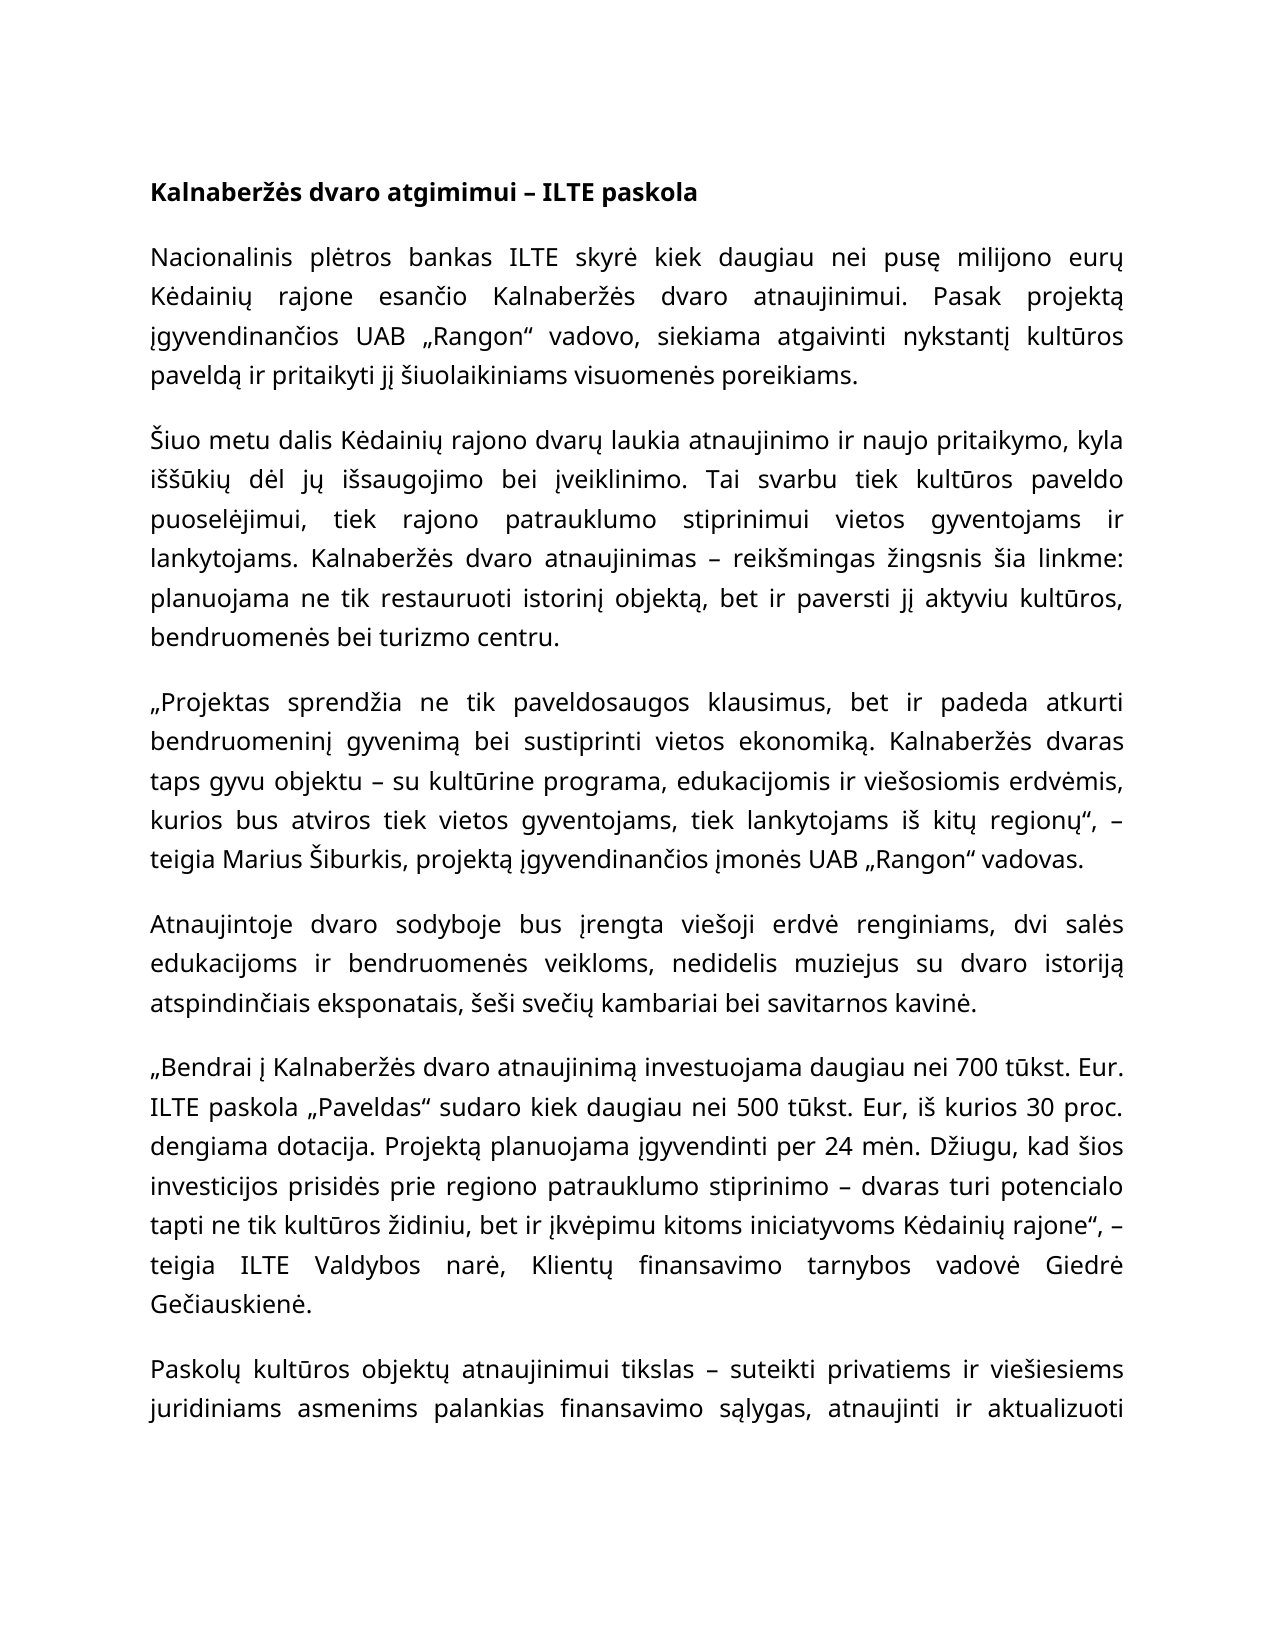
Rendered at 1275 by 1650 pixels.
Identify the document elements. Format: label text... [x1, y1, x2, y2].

text Kalnaberžės dvaro atgimimui – ILTE paskola [150, 175, 1125, 209]
text Atnaujintoje dvaro sodyboje bus įrengta viešoji erdvė renginiams, dvi salės edukacijoms ir bendruomenės veikloms, nedidelis muziejus su dvaro istoriją atspindinčiais eksponatais, šeši svečių kambariai bei savitarnos kavinė. [150, 907, 1125, 1020]
text „Bendrai į Kalnaberžės dvaro atnaujinimą investuojama daugiau nei 700 tūkst. Eur. ILTE paskola „Paveldas“ sudaro kiek daugiau nei 500 tūkst. Eur, iš kurios 30 proc. dengiama dotacija. Projektą planuojama įgyvendinti per 24 mėn. Džiugu, kad šios investicijos prisidės prie regiono patrauklumo stiprinimo – dvaras turi potencialo tapti ne tik kultūros židiniu, bet ir įkvėpimu kitoms iniciatyvoms Kėdainių rajone“, – teigia ILTE Valdybos narė, Klientų finansavimo tarnybos vadovė Giedrė Gečiauskienė. [150, 1050, 1125, 1321]
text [150, 1351, 1125, 1425]
text Šiuo metu dalis Kėdainių rajono dvarų laukia atnaujinimo ir naujo pritaikymo, kyla iššūkių dėl jų išsaugojimo bei įveiklinimo. Tai svarbu tiek kultūros paveldo puoselėjimui, tiek rajono patrauklumo stiprinimui vietos gyventojams ir lankytojams. Kalnaberžės dvaro atnaujinimas – reikšmingas žingsnis šia linkme: planuojama ne tik restauruoti istorinį objektą, bet ir paversti jį aktyviu kultūros, bendruomenės bei turizmo centru. [150, 422, 1125, 654]
text „Projektas sprendžia ne tik paveldosaugos klausimus, bet ir padeda atkurti bendruomeninį gyvenimą bei sustiprinti vietos ekonomiką. Kalnaberžės dvaras taps gyvu objektu – su kultūrine programa, edukacijomis ir viešosiomis erdvėmis, kurios bus atviros tiek vietos gyventojams, tiek lankytojams iš kitų regionų“, – teigia Marius Šiburkis, projektą įgyvendinančios įmonės UAB „Rangon“ vadovas. [150, 684, 1125, 876]
text Nacionalinis plėtros bankas ILTE skyrė kiek daugiau nei pusę milijono eurų Kėdainių rajone esančio Kalnaberžės dvaro atnaujinimui. Pasak projektą įgyvendinančios UAB „Rangon“ vadovo, siekiama atgaivinti nykstantį kultūros paveldą ir pritaikyti jį šiuolaikiniams visuomenės poreikiams. [150, 239, 1125, 392]
